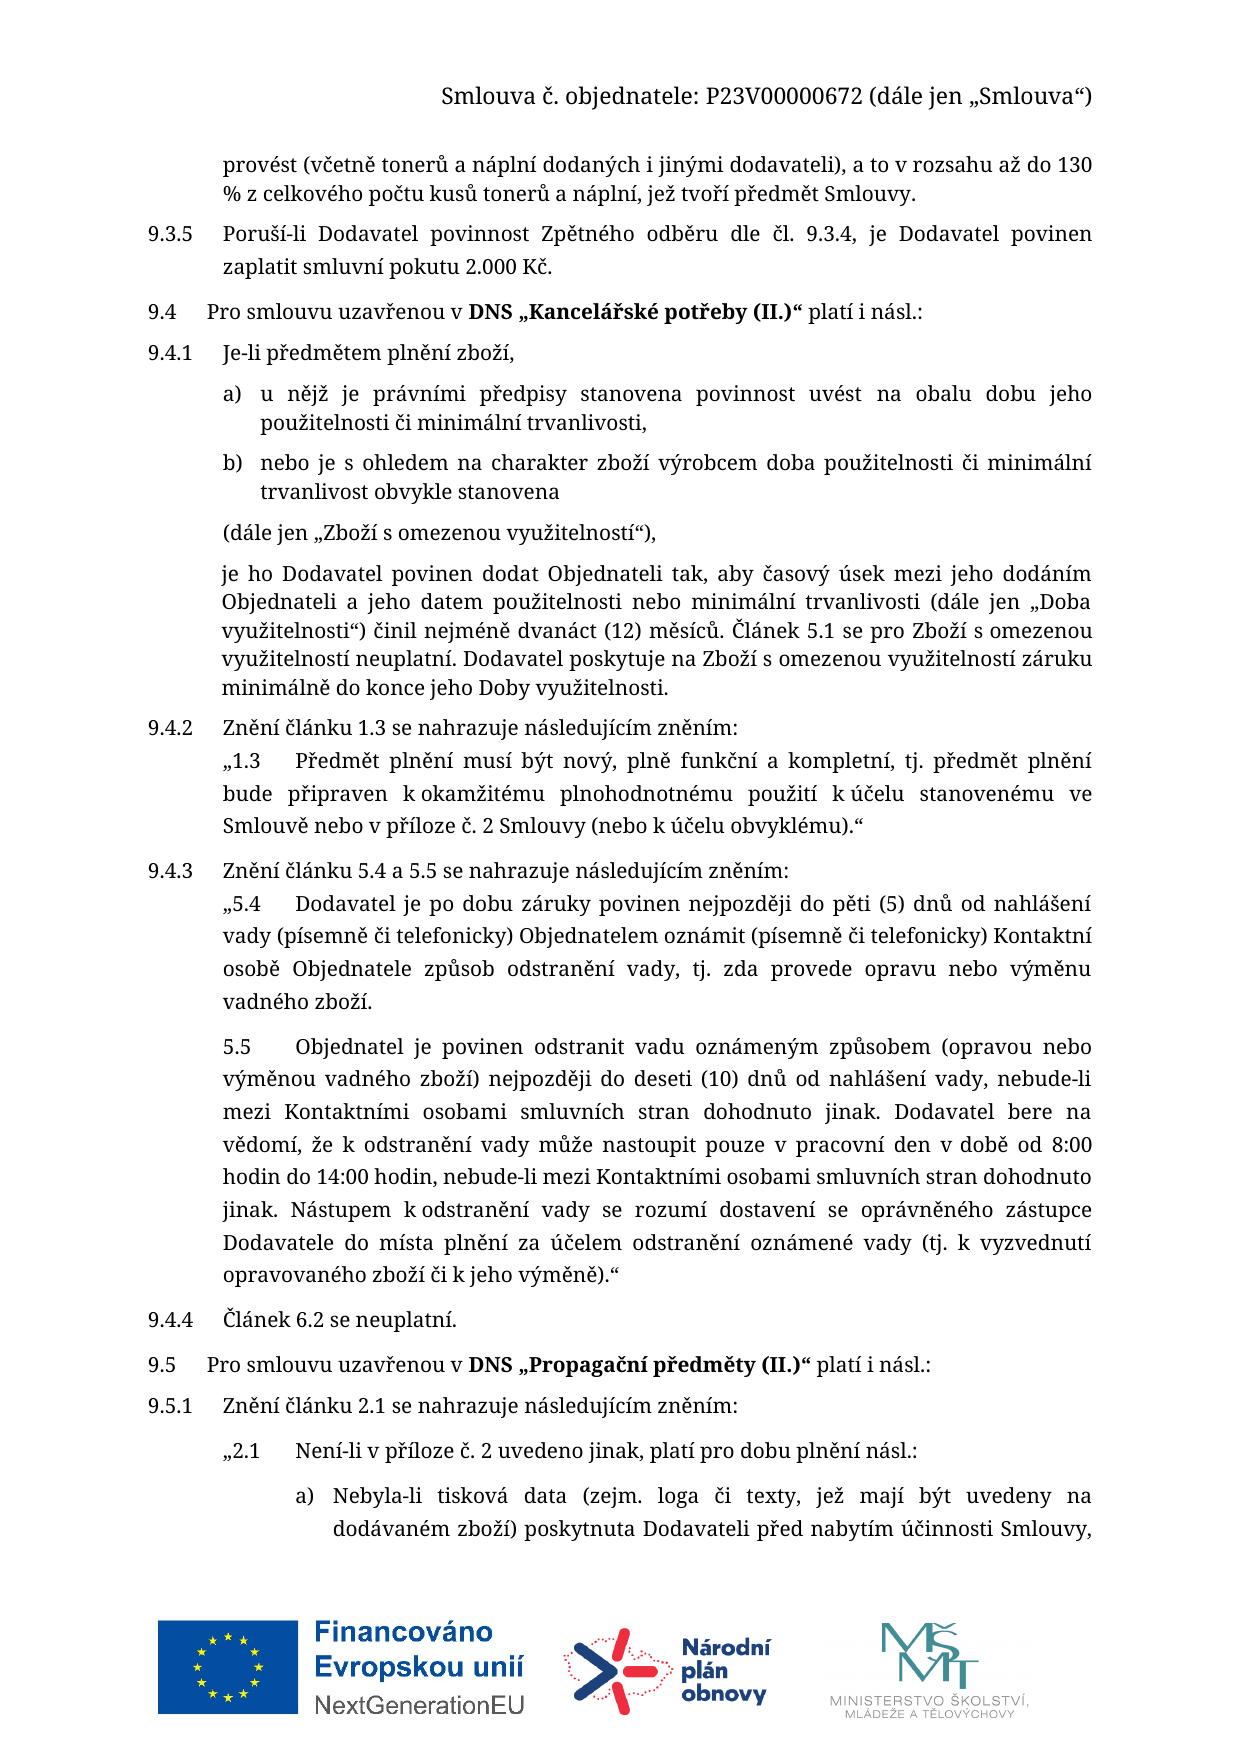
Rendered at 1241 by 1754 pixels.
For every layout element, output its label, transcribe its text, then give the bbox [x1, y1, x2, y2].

list „2.1 Není-li v příloze č. 2 uvedeno jinak, platí pro dobu plnění násl.: [223, 1436, 1093, 1465]
list Poruší-li Dodavatel povinnost Zpětného odběru dle čl. 9.3.4, je Dodavatel povinen zaplatit smluvní pokutu 2.000 Kč. [148, 219, 1093, 281]
picture [147, 1605, 789, 1726]
text je ho Dodavatel povinen dodat Objednateli tak, aby časový úsek mezi jeho dodáním Objednateli a jeho datem použitelnosti nebo minimální trvanlivosti (dále jen „Doba využitelnosti“) činil nejméně dvanáct (12) měsíců. Článek 5.1 se pro Zboží s omezenou využitelností neuplatní. Dodavatel poskytuje na Zboží s omezenou využitelností záruku minimálně do konce jeho Doby využitelnosti. [221, 559, 1093, 701]
list u nějž je právními předpisy stanovena povinnost uvést na obalu dobu jeho použitelnosti či minimální trvanlivosti, [223, 379, 1093, 436]
list 5.5 Objednatel je povinen odstranit vadu oznámeným způsobem (opravou nebo výměnou vadného zboží) nejpozději do deseti (10) dnů od nahlášení vady, nebude-li mezi Kontaktními osobami smluvních stran dohodnuto jinak. Dodavatel bere na vědomí, že k odstranění vady může nastoupit pouze v pracovní den v době od 8:00 hodin do 14:00 hodin, nebude-li mezi Kontaktními osobami smluvních stran dohodnuto jinak. Nástupem k odstranění vady se rozumí dostavení se oprávněného zástupce Dodavatele do místa plnění za účelem odstranění oznámené vady (tj. k vyzvednutí opravovaného zboží či k jeho výměně).“ [223, 1032, 1093, 1289]
list Znění článku 1.3 se nahrazuje následujícím zněním: [148, 713, 1093, 742]
list nebo je s ohledem na charakter zboží výrobcem doba použitelnosti či minimální trvanlivost obvykle stanovena [223, 448, 1093, 505]
list Pro smlouvu uzavřenou v DNS „Kancelářské potřeby (II.)“ platí i násl.: [148, 297, 1093, 326]
picture [820, 1616, 1039, 1726]
list Pro smlouvu uzavřenou v DNS „Propagační předměty (II.)“ platí i násl.: [148, 1350, 1093, 1379]
list Znění článku 2.1 se nahrazuje následujícím zněním: [148, 1391, 1093, 1420]
text (dále jen „Zboží s omezenou využitelností“), [223, 518, 1093, 546]
list „5.4 Dodavatel je po dobu záruky povinen nejpozději do pěti (5) dnů od nahlášení vady (písemně či telefonicky) Objednatelem oznámit (písemně či telefonicky) Kontaktní osobě Objednatele způsob odstranění vady, tj. zda provede opravu nebo výměnu vadného zboží. [223, 889, 1093, 1015]
list Je-li předmětem plnění zboží, [148, 338, 1093, 367]
list Znění článku 5.4 a 5.5 se nahrazuje následujícím zněním: [148, 856, 1093, 885]
list Článek 6.2 se neuplatní. [148, 1305, 1093, 1334]
list „1.3 Předmět plnění musí být nový, plně funkční a kompletní, tj. předmět plnění bude připraven k okamžitému plnohodnotnému použití k účelu stanovenému ve Smlouvě nebo v příloze č. 2 Smlouvy (nebo k účelu obvyklému).“ [223, 746, 1093, 840]
